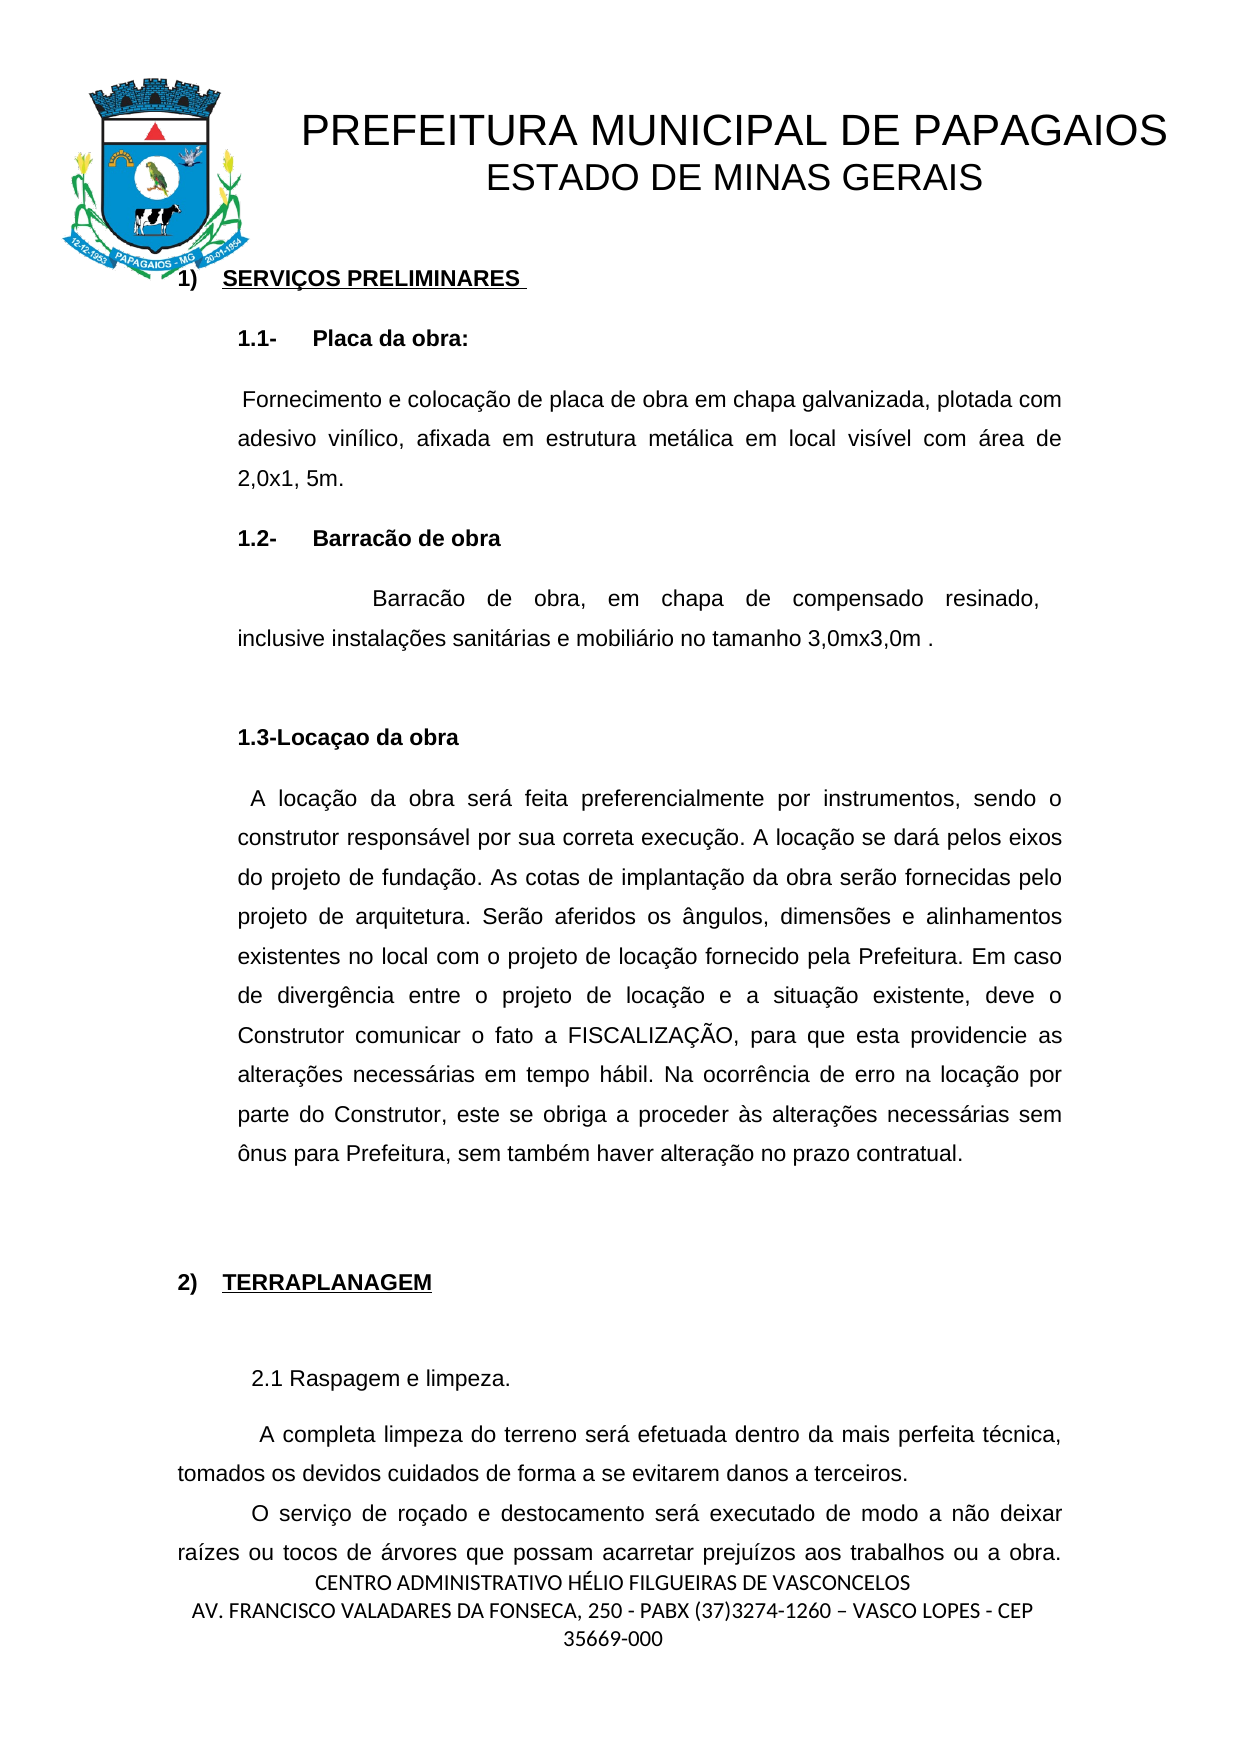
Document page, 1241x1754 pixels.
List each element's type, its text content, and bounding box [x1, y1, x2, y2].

subtitle Fornecimento e colocação de placa de obra em chapa galvanizada, plotada com adesivo vinílico, afixada em estrutura metálica em local visível com área de 2,0x1, 5m. [177, 386, 1063, 491]
picture [61, 73, 251, 281]
subtitle Placa da obra: [237, 325, 1063, 352]
subtitle Barracão de obra, em chapa de compensado resinado, inclusive instalações sanitárias e mobiliário no tamanho 3,0mx3,0m . [177, 585, 1063, 651]
picture [189, 260, 201, 265]
subtitle 1.3-Locaçao da obra [237, 724, 1063, 751]
picture [206, 256, 214, 262]
picture [226, 240, 241, 250]
picture [163, 261, 171, 267]
subtitle Barracão de obra [237, 525, 1063, 551]
subtitle TERRAPLANAGEM [177, 1269, 1063, 1295]
subtitle SERVIÇOS PRELIMINARES [177, 265, 1063, 291]
text 2.1 Raspagem e limpeza. [177, 1364, 1063, 1391]
text A completa limpeza do terreno será efetuada dentro da mais perfeita técnica, tomados os devidos cuidados de forma a se evitarem danos a terceiros. [177, 1421, 1063, 1487]
picture [180, 255, 194, 263]
subtitle A locação da obra será feita preferencialmente por instrumentos, sendo o construtor responsável por sua correta execução. A locação se dará pelos eixos do projeto de fundação. As cotas de implantação da obra serão fornecidas pelo projeto de arquitetura. Serão aferidos os ângulos, dimensões e alinhamentos existentes no local com o projeto de locação fornecido pela Prefeitura. Em caso de divergência entre o projeto de locação e a situação existente, deve o Construtor comunicar o fato a FISCALIZAÇÃO, para que esta providencie as alterações necessárias em tempo hábil. Na ocorrência de erro na locação por parte do Construtor, este se obriga a proceder às alterações necessárias sem ônus para Prefeitura, sem também haver alteração no prazo contratual. [237, 785, 1063, 1166]
